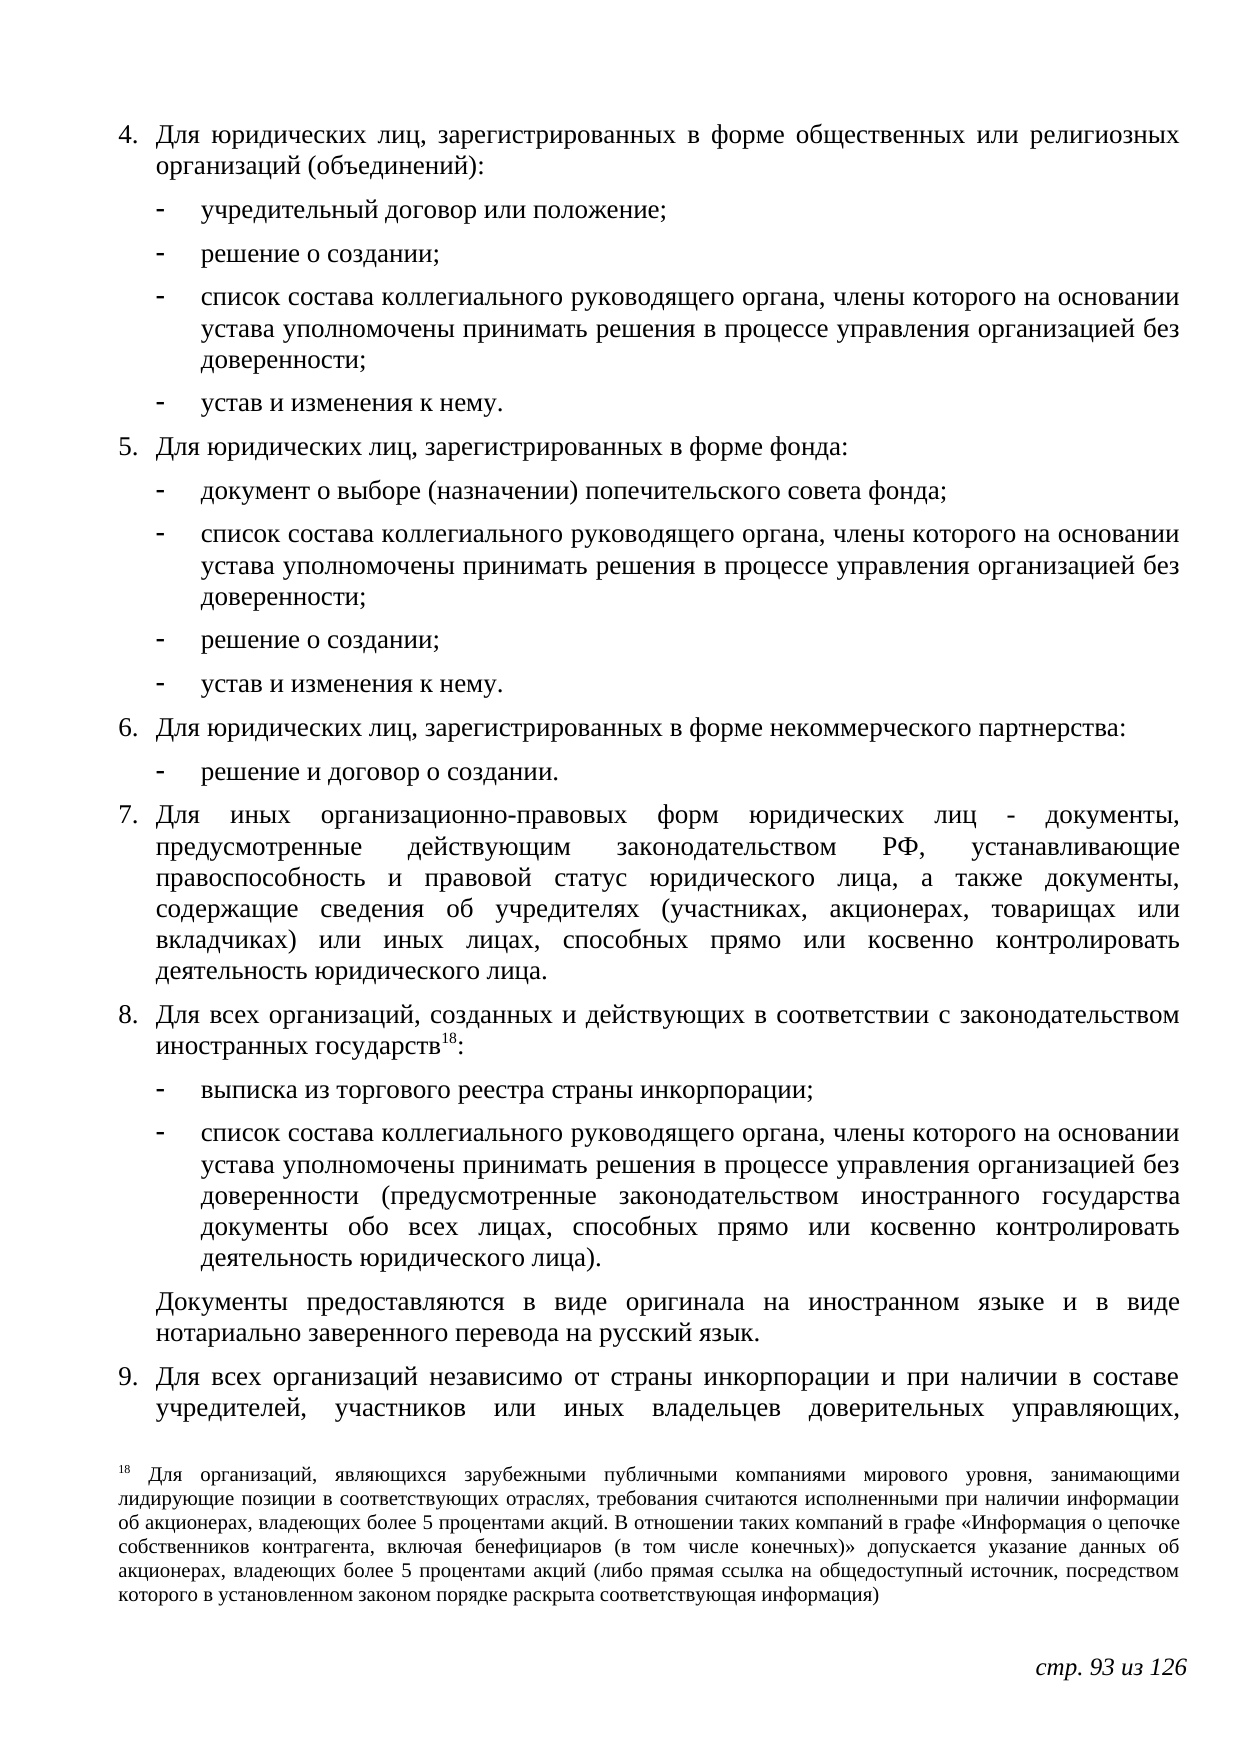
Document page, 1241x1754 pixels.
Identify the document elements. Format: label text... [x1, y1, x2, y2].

list список состава коллегиального руководящего органа, члены которого на основании устава уполномочены принимать решения в процессе управления организацией без доверенности (предусмотренные законодательством иностранного государства документы обо всех лицах, способных прямо или косвенно контролировать деятельность юридического лица). [156, 1116, 1181, 1272]
list устав и изменения к нему. [156, 386, 1181, 418]
list Для юридических лиц, зарегистрированных в форме некоммерческого партнерства: [118, 711, 1181, 742]
list решение и договор о создании. [156, 755, 1181, 786]
list Для всех организаций, созданных и действующих в соответствии с законодательством иностранных государств: [118, 998, 1181, 1060]
list решение о создании; [156, 624, 1181, 655]
list выписка из торгового реестра страны инкорпорации; [156, 1073, 1181, 1104]
text Документы предоставляются в виде оригинала на иностранном языке и в виде нотариально заверенного перевода на русский язык. [156, 1285, 1181, 1347]
list Для иных организационно-правовых форм юридических лиц - документы, предусмотренные действующим законодательством РФ, устанавливающие правоспособность и правовой статус юридического лица, а также документы, содержащие сведения об учредителях (участниках, акционерах, товарищах или вкладчиках) или иных лицах, способных прямо или косвенно контролировать деятельность юридического лица. [118, 798, 1181, 985]
list документ о выборе (назначении) попечительского совета фонда; [156, 474, 1181, 505]
list устав и изменения к нему. [156, 667, 1181, 699]
list Для юридических лиц, зарегистрированных в форме фонда: [118, 430, 1181, 461]
list решение о создании; [156, 237, 1181, 268]
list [118, 1359, 1181, 1422]
list Для юридических лиц, зарегистрированных в форме общественных или религиозных организаций (объединений): [118, 118, 1181, 180]
list учредительный договор или положение; [156, 193, 1181, 224]
